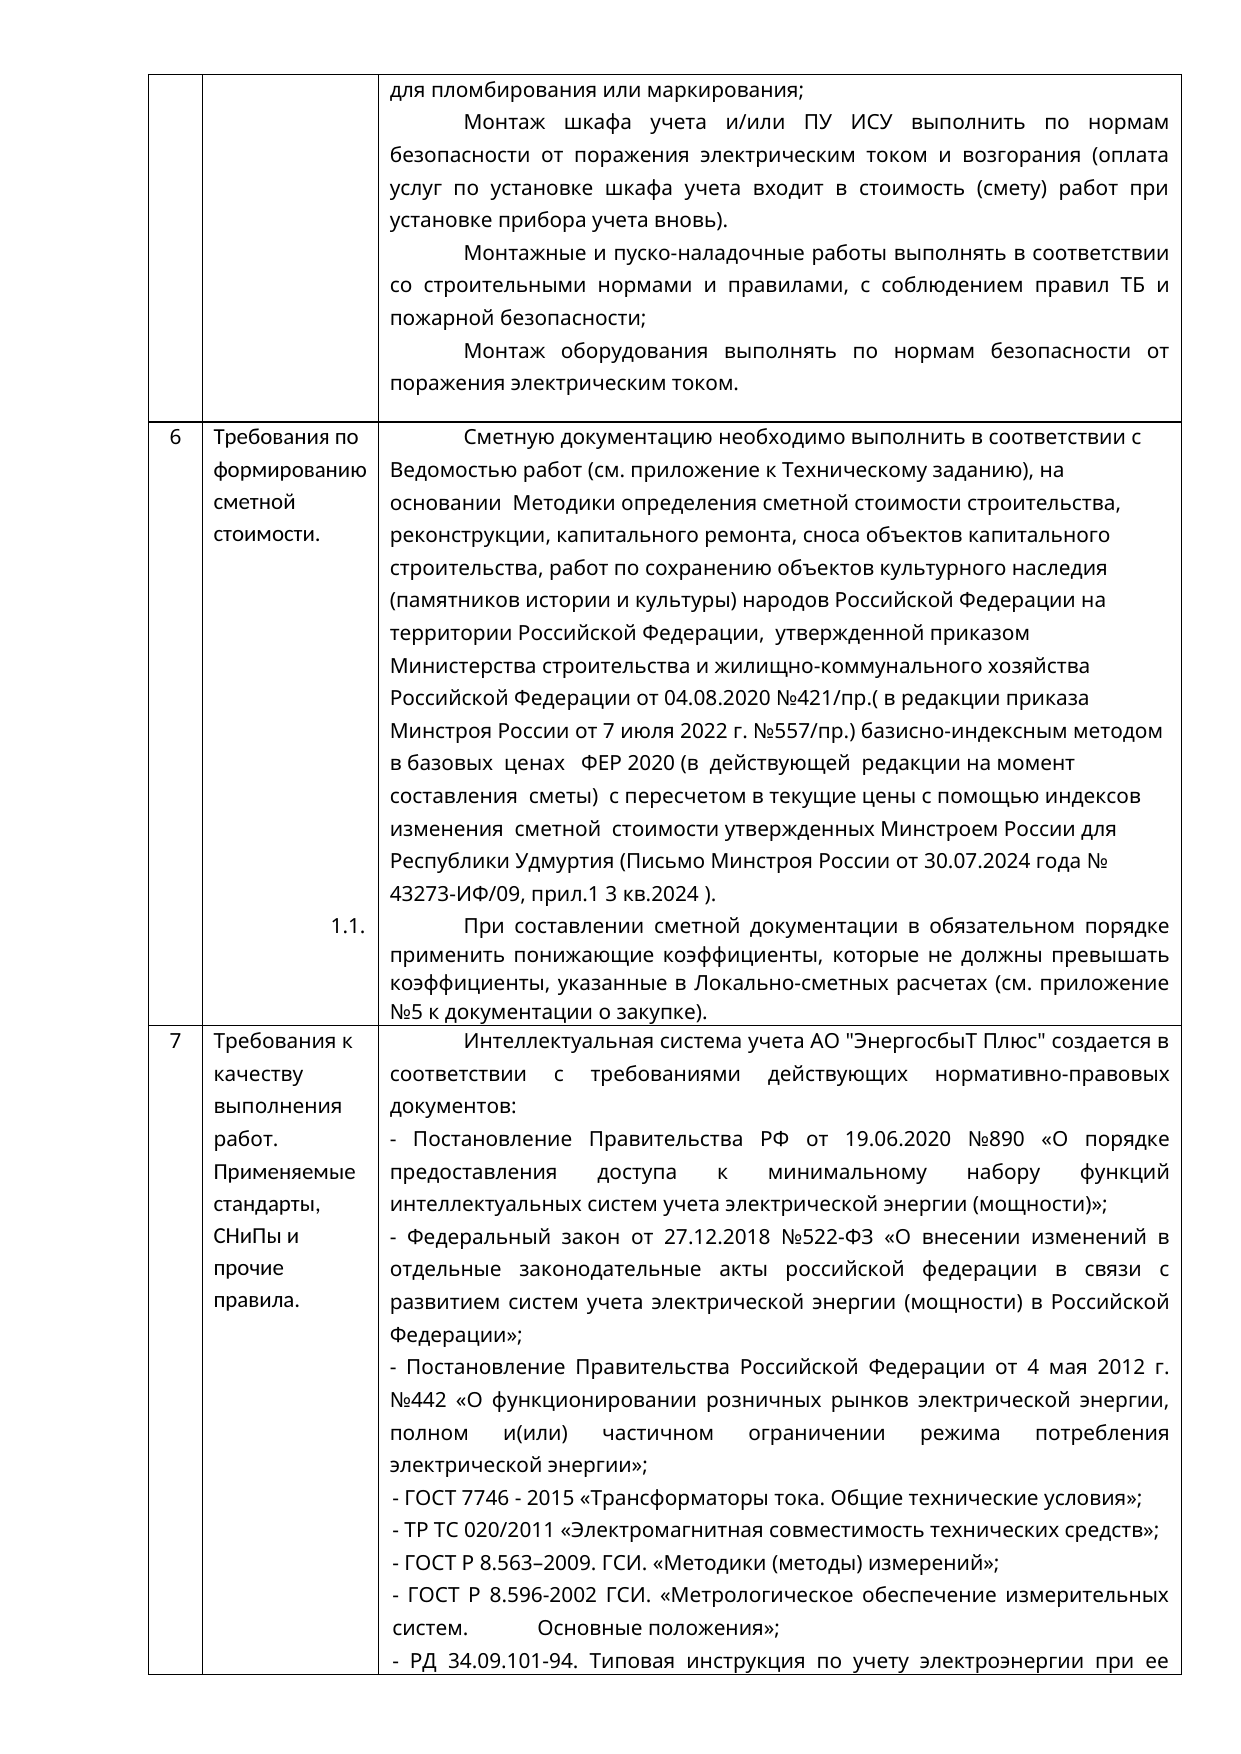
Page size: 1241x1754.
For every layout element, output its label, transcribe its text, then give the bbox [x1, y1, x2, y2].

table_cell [379, 1026, 1181, 1674]
table_cell Требования по формированию сметной стоимости. [203, 423, 378, 1025]
table_cell 5 [149, 75, 202, 421]
table_cell 6 [149, 423, 202, 1025]
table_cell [203, 75, 378, 421]
table_cell 7 [149, 1026, 202, 1674]
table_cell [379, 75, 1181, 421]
table_cell Сметную документацию необходимо выполнить в соответствии с Ведомостью работ (см. приложение к Техническому заданию), на основании Методики определения сметной стоимости строительства, реконструкции, капитального ремонта, сноса объектов капитального строительства, работ по сохранению объектов культурного наследия (памятников истории и культуры) народов Российской Федерации на территории Российской Федерации, утвержденной приказом Министерства строительства и жилищно-коммунального хозяйства Российской Федерации от 04.08.2020 №421/пр.( в редакции приказа Минстроя России от 7 июля 2022 г. №557/пр.) базисно-индексным методом в базовых ценах ФЕР 2020 (в действующей редакции на момент составления сметы) с пересчетом в текущие цены с помощью индексов изменения сметной стоимости утвержденных Минстроем России для Республики Удмуртия (Письмо Минстроя России от 30.07.2024 года № 43273-ИФ/09, прил.1 3 кв.2024 ). При составлении сметной документации в обязательном порядке применить понижающие коэффициенты, которые не должны превышать коэффициенты, указанные в Локально-сметных расчетах (см. приложение №5 к документации о закупке). [379, 423, 1181, 1025]
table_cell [203, 1026, 378, 1674]
